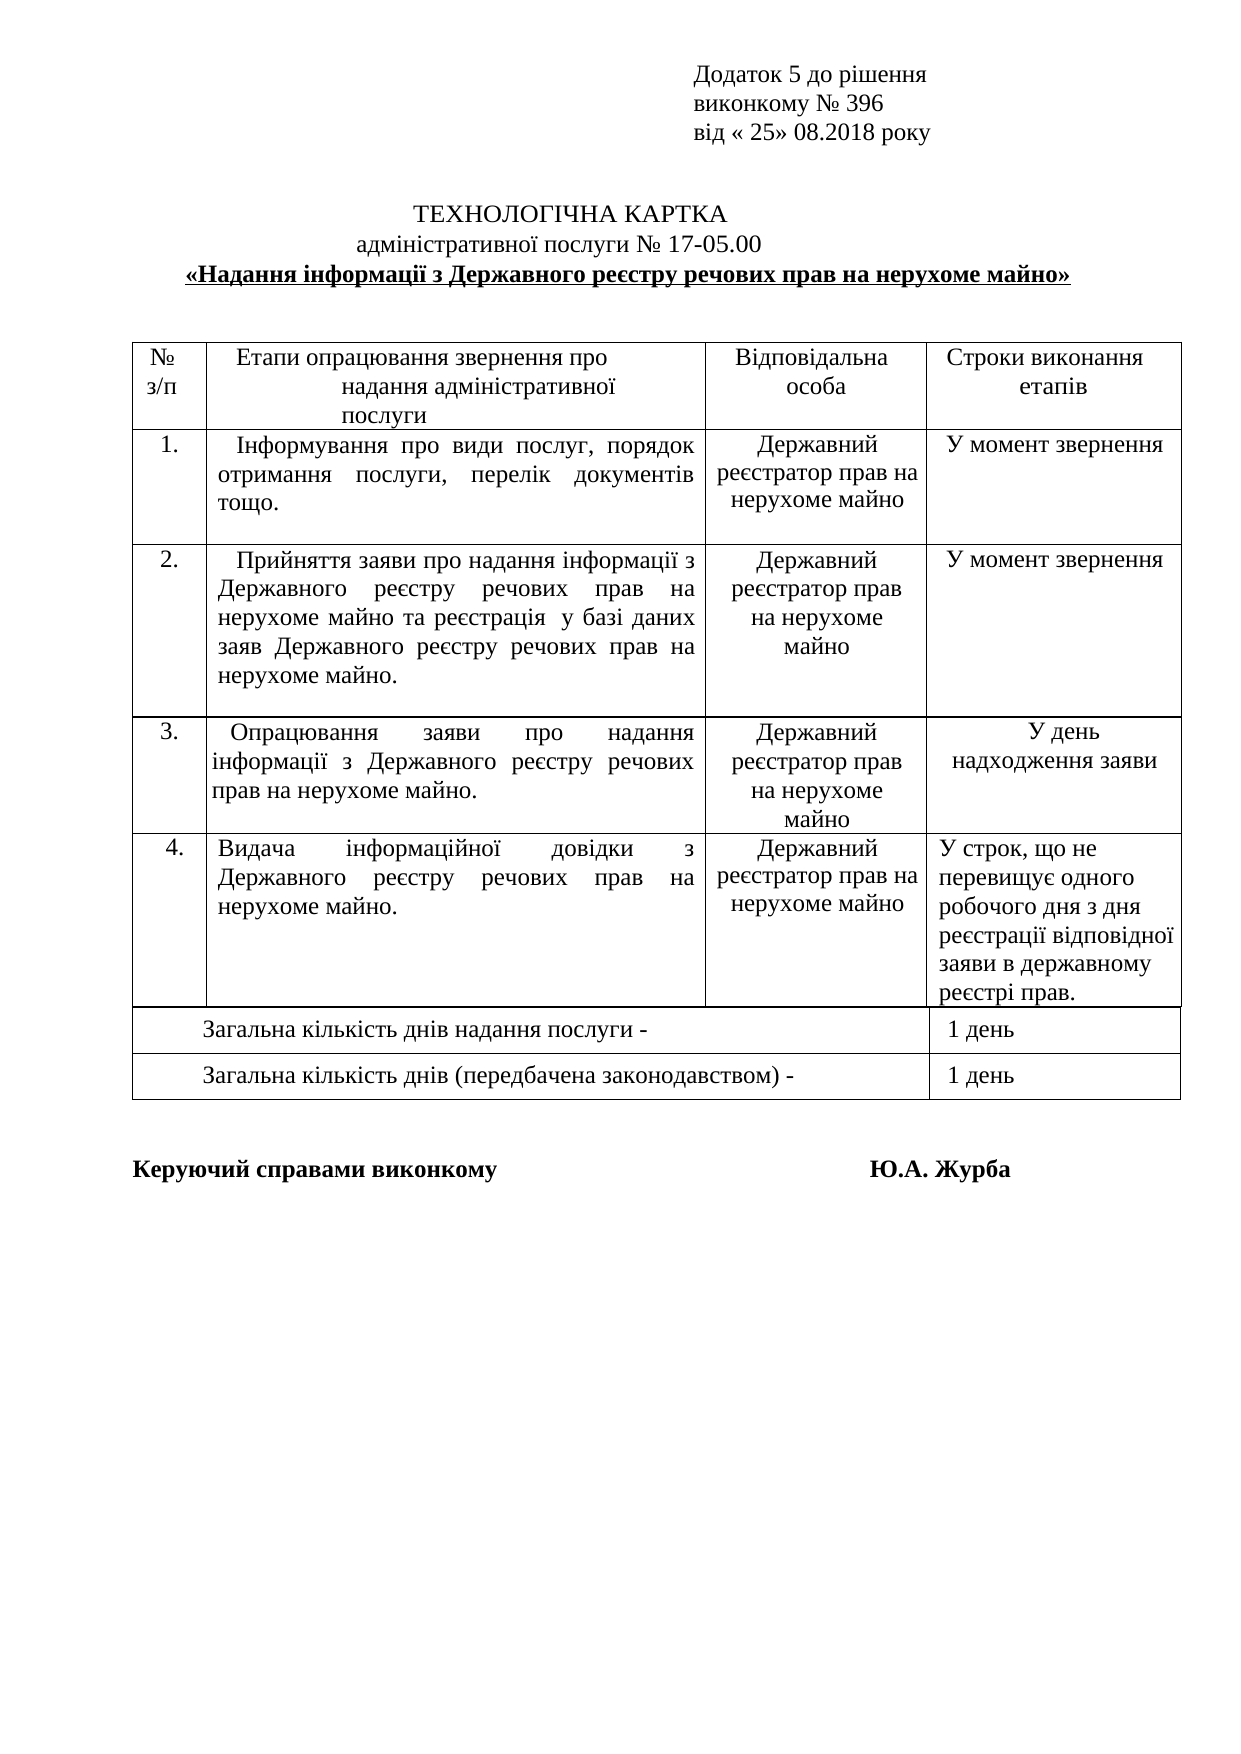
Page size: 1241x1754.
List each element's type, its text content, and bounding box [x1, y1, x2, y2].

table_header Строки виконання етапів [927, 343, 1181, 429]
table_header Етапи опрацювання звернення про надання адміністративної послуги [207, 343, 705, 429]
table_cell Інформування про види послуг, порядок отримання послуги, перелік документів тощо. [207, 430, 705, 544]
table_cell У строк, що не перевищує одного робочого дня з дня реєстрації відповідної заяви в державному реєстрі прав. [927, 834, 1181, 1006]
text від « 25» 08.2018 року [693, 117, 1194, 145]
table_cell Державний реєстратор прав на нерухоме майно [706, 718, 926, 832]
table_cell Видача інформаційної довідки з Державного реєстру речових прав на нерухоме майно. [207, 834, 705, 1006]
table_cell 2. [133, 545, 206, 716]
table_cell У момент звернення [927, 430, 1181, 544]
text виконкому № 396 [693, 88, 1194, 117]
table_cell 1 день [930, 1054, 1180, 1099]
table_cell Державний реєстратор прав на нерухоме майно [706, 545, 926, 716]
table_cell Опрацювання заяви про надання інформації з Державного реєстру речових прав на нерухоме майно. [207, 718, 705, 832]
text Керуючий справами виконкому Ю.А. Журба [58, 1154, 1214, 1183]
table_cell У момент звернення [927, 545, 1181, 716]
table_header 1 день [930, 1008, 1180, 1053]
table_header Загальна кількість днів надання послуги - [133, 1008, 929, 1053]
table_cell Загальна кількість днів (передбачена законодавством) - [133, 1054, 929, 1099]
table_cell Прийняття заяви про надання інформації з Державного реєстру речових прав на нерухоме майно та реєстрація у базі даних заяв Державного реєстру речових прав на нерухоме майно. [207, 545, 705, 716]
text Додаток 5 до рішення [693, 59, 1194, 88]
text ТЕХНОЛОГІЧНА КАРТКА [413, 199, 1194, 228]
table_cell Державний реєстратор прав на нерухоме майно [706, 430, 926, 544]
table_cell Державний реєстратор прав на нерухоме майно [706, 834, 926, 1006]
table_cell 1. [133, 430, 206, 544]
table_cell 4. [133, 834, 206, 1006]
table_cell У день надходження заяви [927, 718, 1181, 832]
text «Надання інформації з Державного реєстру речових прав на нерухоме майно» [185, 259, 1071, 284]
text адміністративної послуги № 17-05.00 [356, 228, 1194, 259]
table_cell 3. [133, 718, 206, 832]
table_header Відповідальна особа [706, 343, 926, 429]
table_header № з/п [133, 343, 206, 429]
